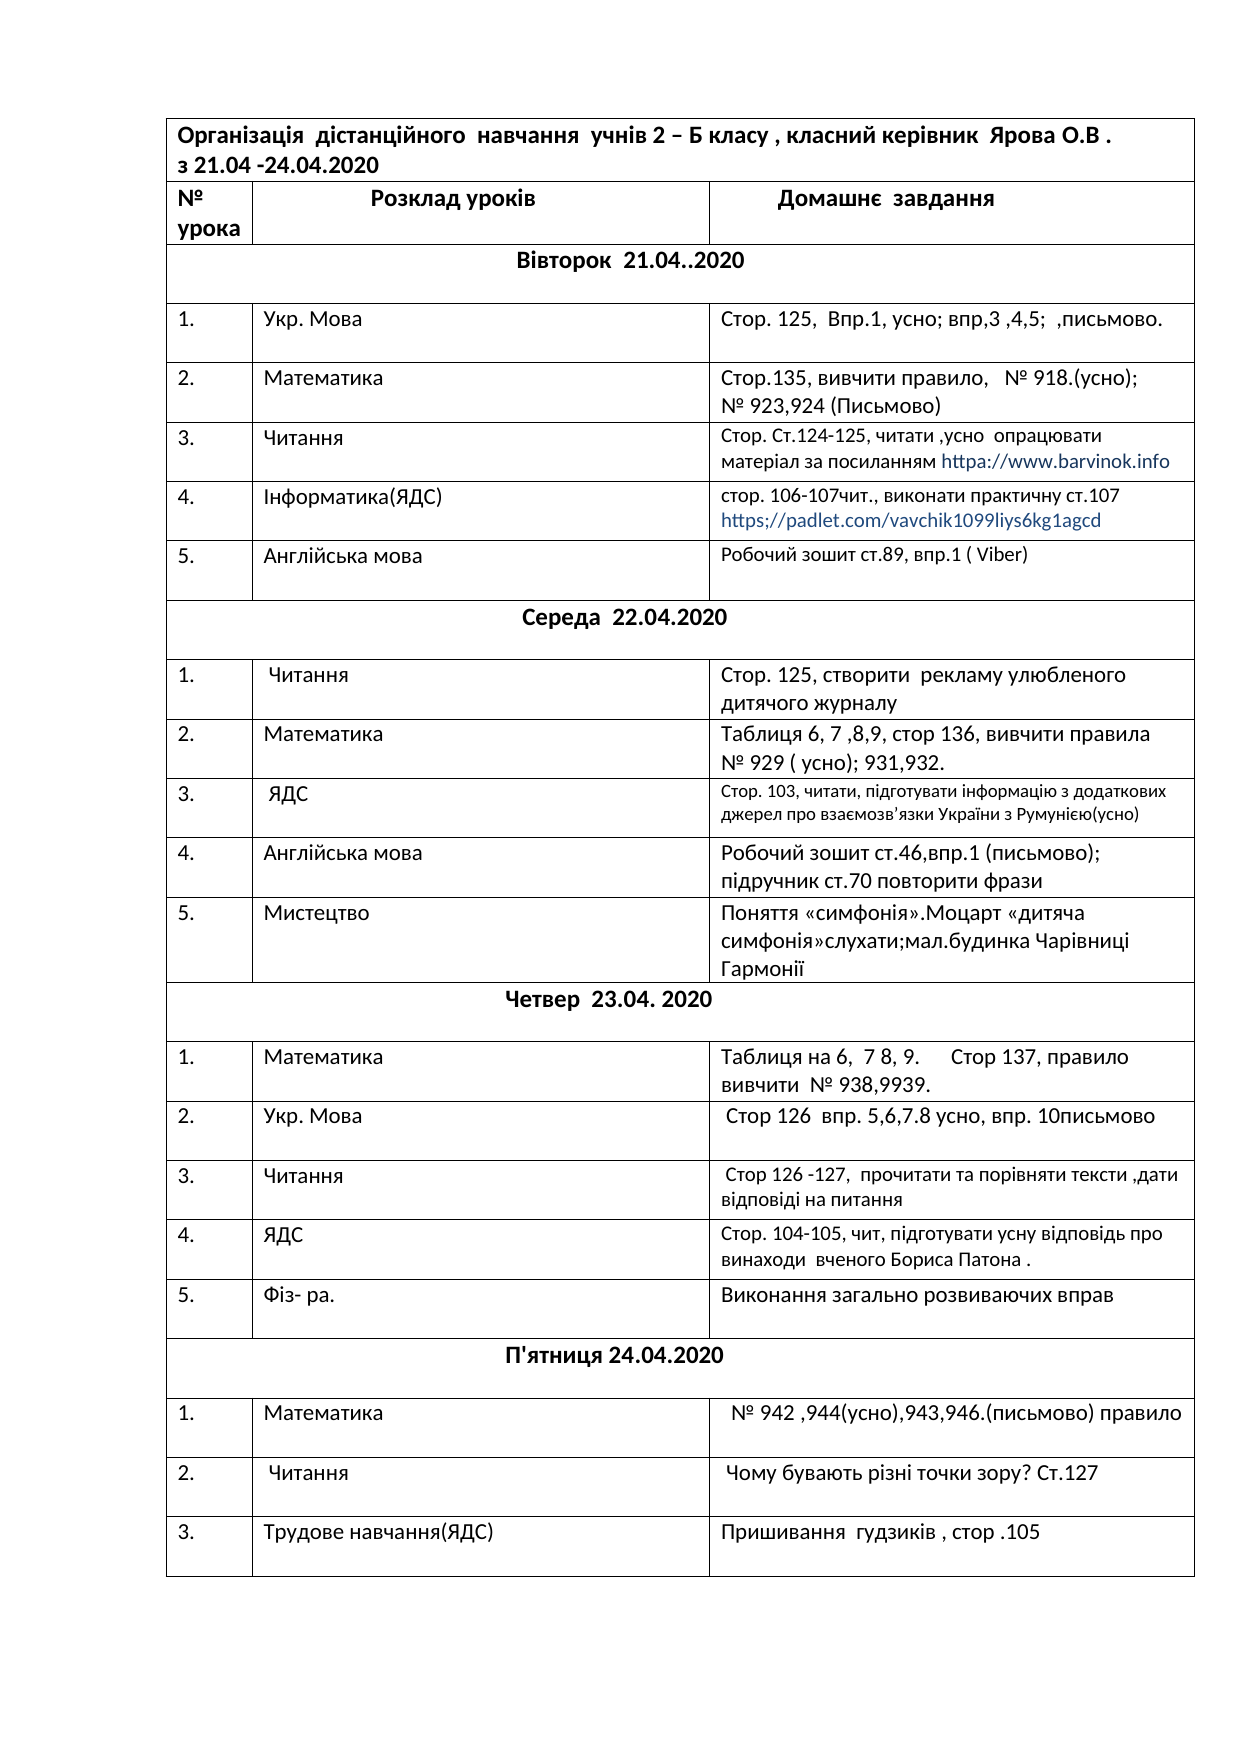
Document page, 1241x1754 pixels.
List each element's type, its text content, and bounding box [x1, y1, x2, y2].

table_cell стор. 106-107чит., виконати практичну ст.107 https;//padlet.com/vavchik1099liys6kg1agcd [710, 482, 1194, 540]
table_cell Виконання загально розвиваючих вправ [710, 1280, 1194, 1338]
table_cell Пришивання гудзиків , стор .105 [710, 1517, 1194, 1576]
table_cell 1. [167, 304, 252, 362]
table_cell Стор 126 впр. 5,6,7.8 усно, впр. 10письмово [710, 1102, 1194, 1160]
table_cell Мистецтво [253, 898, 709, 982]
table_cell Поняття «симфонія».Моцарт «дитяча симфонія»слухати;мал.будинка Чарівниці Гармонії [710, 898, 1194, 982]
table_header Організація дістанційного навчання учнів 2 – Б класу , класний керівник Ярова О.В . з 21.04 -24.04.2020 [167, 119, 1194, 181]
table_cell ЯДС [253, 779, 709, 837]
table_cell Укр. Мова [253, 1102, 709, 1160]
table_cell 5. [167, 898, 252, 982]
table_cell Стор. Ст.124-125, читати ,усно опрацювати матеріал за посиланням httpa://www.barvinok.info [710, 423, 1194, 481]
table_cell Читання [253, 423, 709, 481]
table_cell Читання [253, 660, 709, 718]
table_cell Робочий зошит ст.46,впр.1 (письмово); підручник ст.70 повторити фрази [710, 838, 1194, 897]
table_cell № 942 ,944(усно),943,946.(письмово) правило [710, 1399, 1194, 1457]
table_cell 5. [167, 541, 252, 600]
table_cell 2. [167, 1102, 252, 1160]
table_cell Фіз- ра. [253, 1280, 709, 1338]
table_cell Робочий зошит ст.89, впр.1 ( Viber) [710, 541, 1194, 600]
table_cell Вівторок 21.04..2020 [167, 245, 1194, 303]
table_cell Стор. 125, cтворити рекламу улюбленого дитячого журналу [710, 660, 1194, 718]
table_cell Англійська мова [253, 541, 709, 600]
table_cell П'ятниця 24.04.2020 [167, 1339, 1194, 1397]
table_cell ЯДС [253, 1220, 709, 1279]
table_cell Англійська мова [253, 838, 709, 897]
table_cell Домашнє завдання [710, 182, 1194, 243]
table_cell Четвер 23.04. 2020 [167, 983, 1194, 1041]
table_cell Читання [253, 1458, 709, 1516]
table_cell Математика [253, 1042, 709, 1101]
table_cell Розклад уроків [253, 182, 709, 243]
table_cell Чому бувають різні точки зору? Ст.127 [710, 1458, 1194, 1516]
table_cell 5. [167, 1280, 252, 1338]
table_cell Математика [253, 720, 709, 778]
table_cell Стор 126 -127, прочитати та порівняти тексти ,дати відповіді на питання [710, 1161, 1194, 1219]
table_cell 4. [167, 1220, 252, 1279]
table_cell 3. [167, 1161, 252, 1219]
table_cell Стор.135, вивчити правило, № 918.(усно); № 923,924 (Письмово) [710, 363, 1194, 422]
table_cell Укр. Мова [253, 304, 709, 362]
table_cell 4. [167, 482, 252, 540]
table_cell Читання [253, 1161, 709, 1219]
table_cell 2. [167, 1458, 252, 1516]
table_cell 1. [167, 1399, 252, 1457]
table_cell 3. [167, 779, 252, 837]
table_cell 1. [167, 1042, 252, 1101]
table_cell 4. [167, 838, 252, 897]
table_cell 3. [167, 423, 252, 481]
table_cell 2. [167, 720, 252, 778]
table_cell Математика [253, 1399, 709, 1457]
table_cell Стор. 103, читати, підготувати інформацію з додаткових джерел про взаємозв’язки України з Румунією(усно) [710, 779, 1194, 837]
table_cell № урока [167, 182, 252, 243]
table_cell Стор. 125, Впр.1, усно; впр,3 ,4,5; ,письмово. [710, 304, 1194, 362]
table_cell Математика [253, 363, 709, 422]
table_cell 3. [167, 1517, 252, 1576]
table_cell 2. [167, 363, 252, 422]
table_cell Інформатика(ЯДС) [253, 482, 709, 540]
table_cell Середа 22.04.2020 [167, 601, 1194, 659]
table_cell Стор. 104-105, чит, підготувати усну відповідь про винаходи вченого Бориса Патона . [710, 1220, 1194, 1279]
table_cell Трудове навчання(ЯДС) [253, 1517, 709, 1576]
table_cell 1. [167, 660, 252, 718]
table_cell Таблиця на 6, 7 8, 9. Стор 137, правило вивчити № 938,9939. [710, 1042, 1194, 1101]
table_cell Таблиця 6, 7 ,8,9, стор 136, вивчити правила № 929 ( усно); 931,932. [710, 720, 1194, 778]
